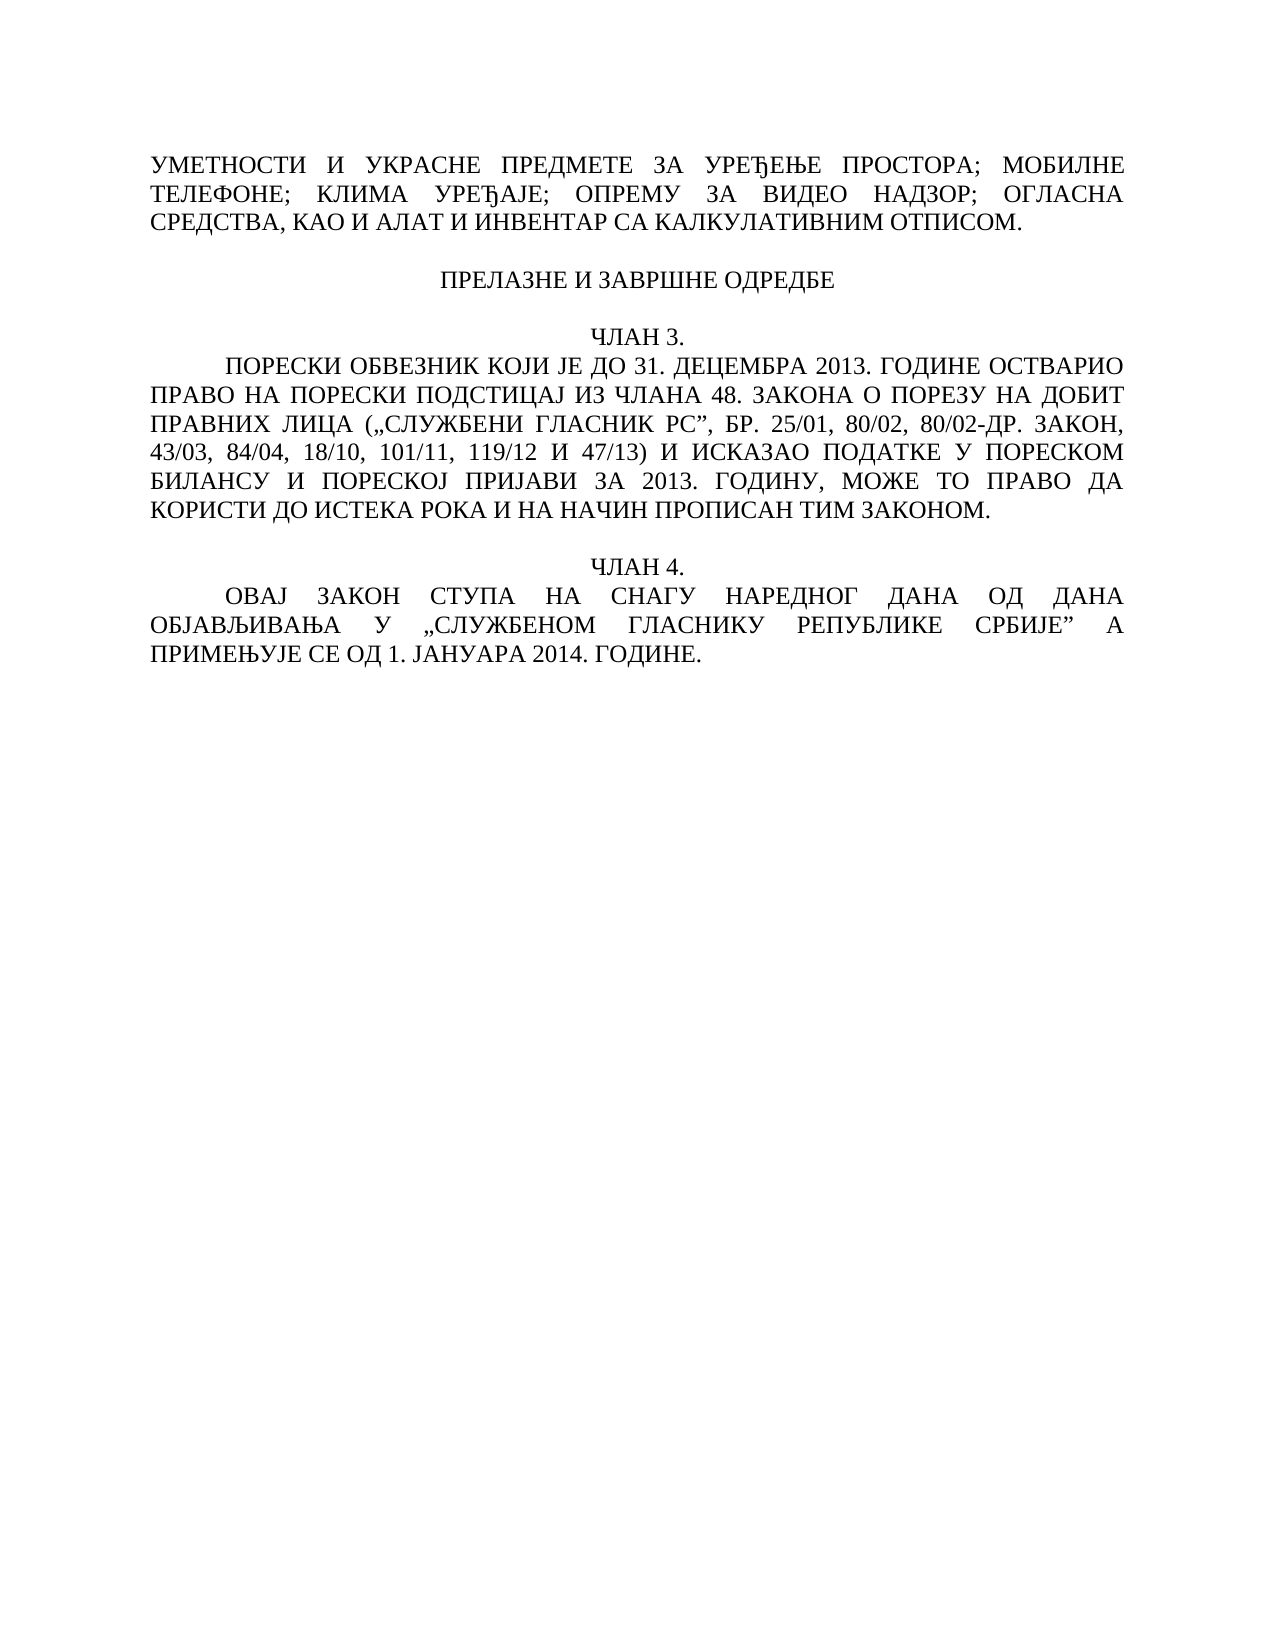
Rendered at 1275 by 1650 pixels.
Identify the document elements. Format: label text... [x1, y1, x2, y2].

text ПОРЕСКИ ОБВЕЗНИК КОЈИ ЈЕ ДО 31. ДЕЦЕМБРА 2013. ГОДИНЕ ОСТВАРИО ПРАВО НА ПОРЕСКИ ПОДСТИЦАЈ ИЗ ЧЛАНА 48. ЗАКОНА О ПОРЕЗУ НА ДОБИТ ПРАВНИХ ЛИЦА („СЛУЖБЕНИ ГЛАСНИК РС”, БР. 25/01, 80/02, 80/02-ДР. ЗАКОН, 43/03, 84/04, 18/10, 101/11, 119/12 И 47/13) И ИСКАЗАО ПОДАТКЕ У ПОРЕСКОМ БИЛАНСУ И ПОРЕСКОЈ ПРИЈАВИ ЗА 2013. ГОДИНУ, МОЖЕ ТО ПРАВО ДА КОРИСТИ ДО ИСТЕКА РОКА И НА НАЧИН ПРОПИСАН ТИМ ЗАКОНОМ. [150, 351, 1125, 524]
text ЧЛАН 3. [150, 322, 1125, 351]
text ОВАЈ ЗАКОН СТУПА НА СНАГУ НАРЕДНОГ ДАНА ОД ДАНА ОБЈАВЉИВАЊА У „СЛУЖБЕНОМ ГЛАСНИКУ РЕПУБЛИКЕ СРБИЈЕ” А ПРИМЕЊУЈЕ СЕ ОД 1. ЈАНУАРА 2014. ГОДИНЕ. [150, 581, 1125, 667]
text ПРЕЛАЗНЕ И ЗАВРШНЕ ОДРЕДБЕ [150, 265, 1125, 294]
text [150, 150, 1125, 236]
text ЧЛАН 4. [150, 552, 1125, 581]
